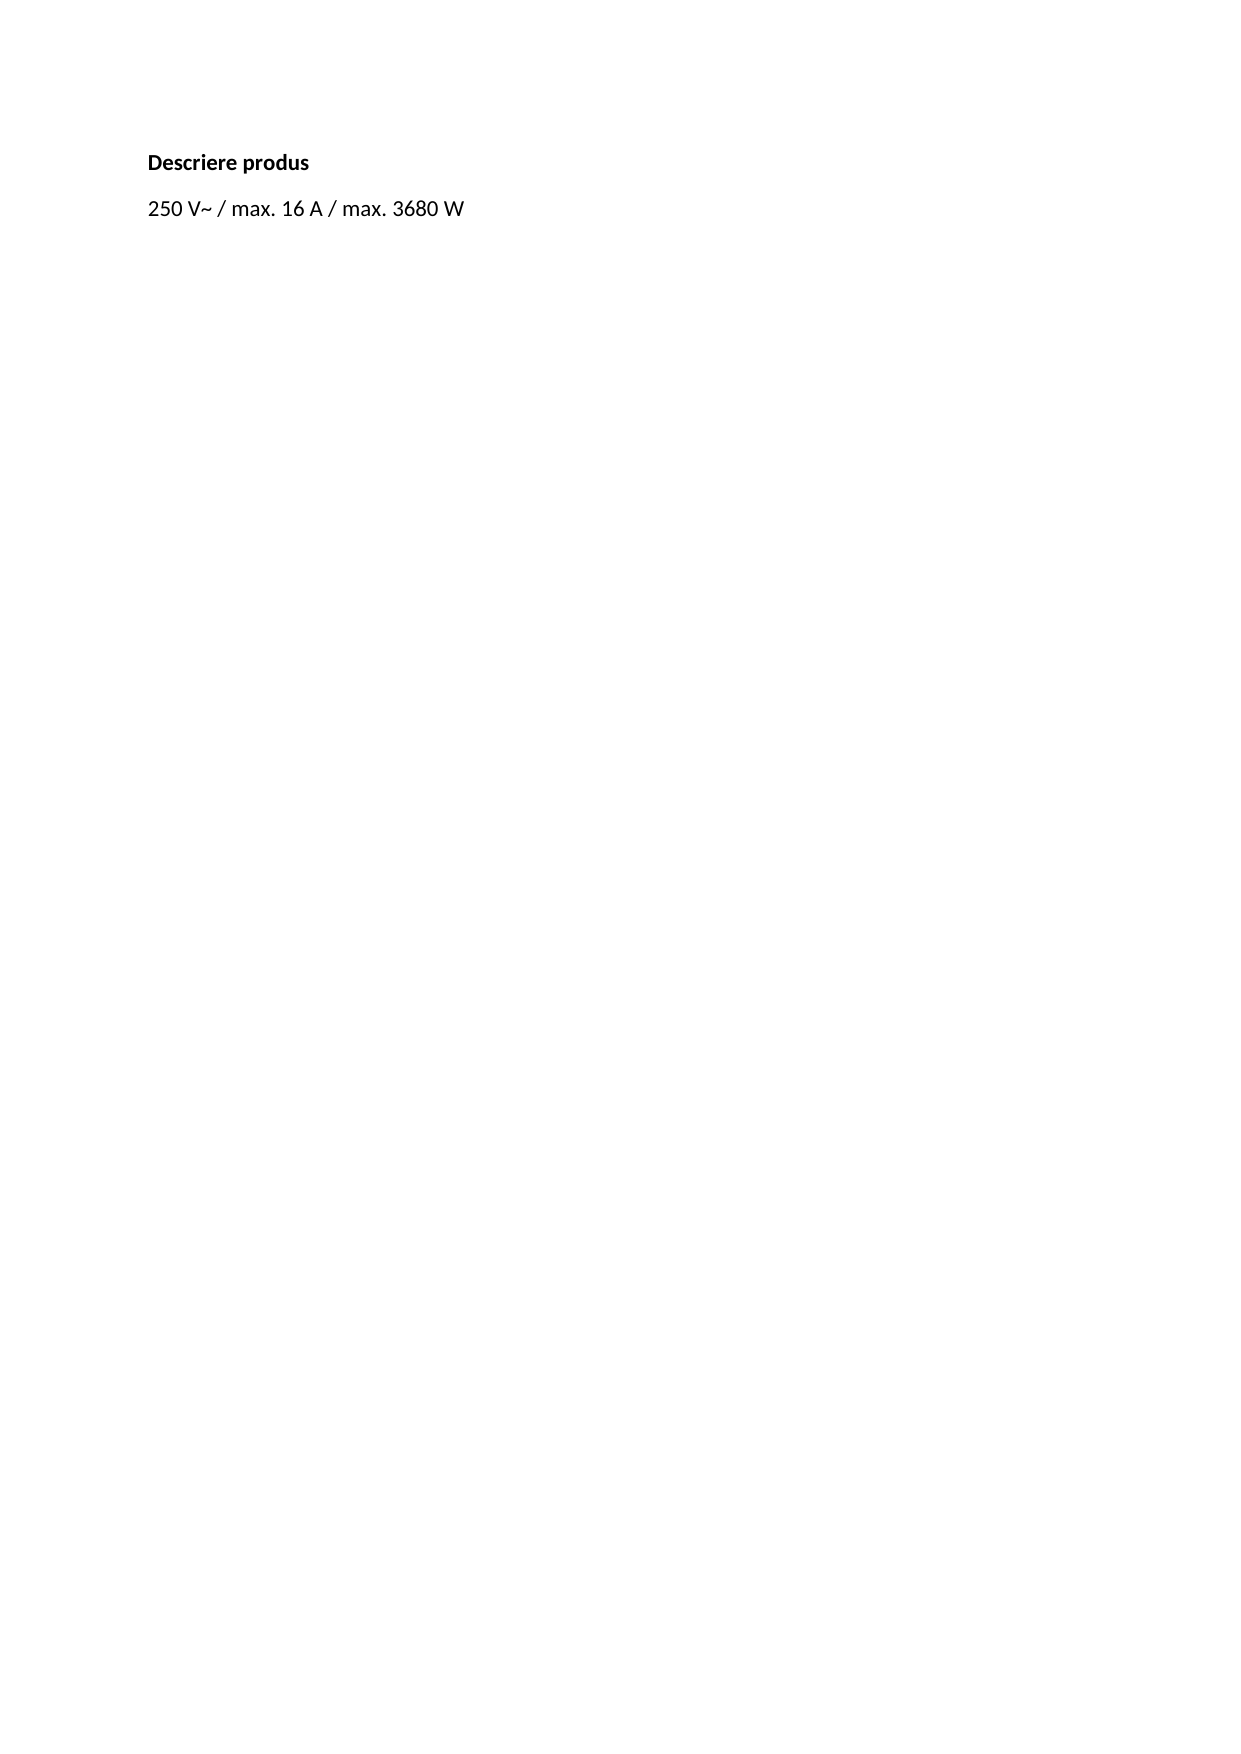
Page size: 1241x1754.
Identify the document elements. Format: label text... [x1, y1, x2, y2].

text Descriere produs [148, 148, 1093, 176]
text 250 V~ / max. 16 A / max. 3680 W [148, 194, 1093, 222]
